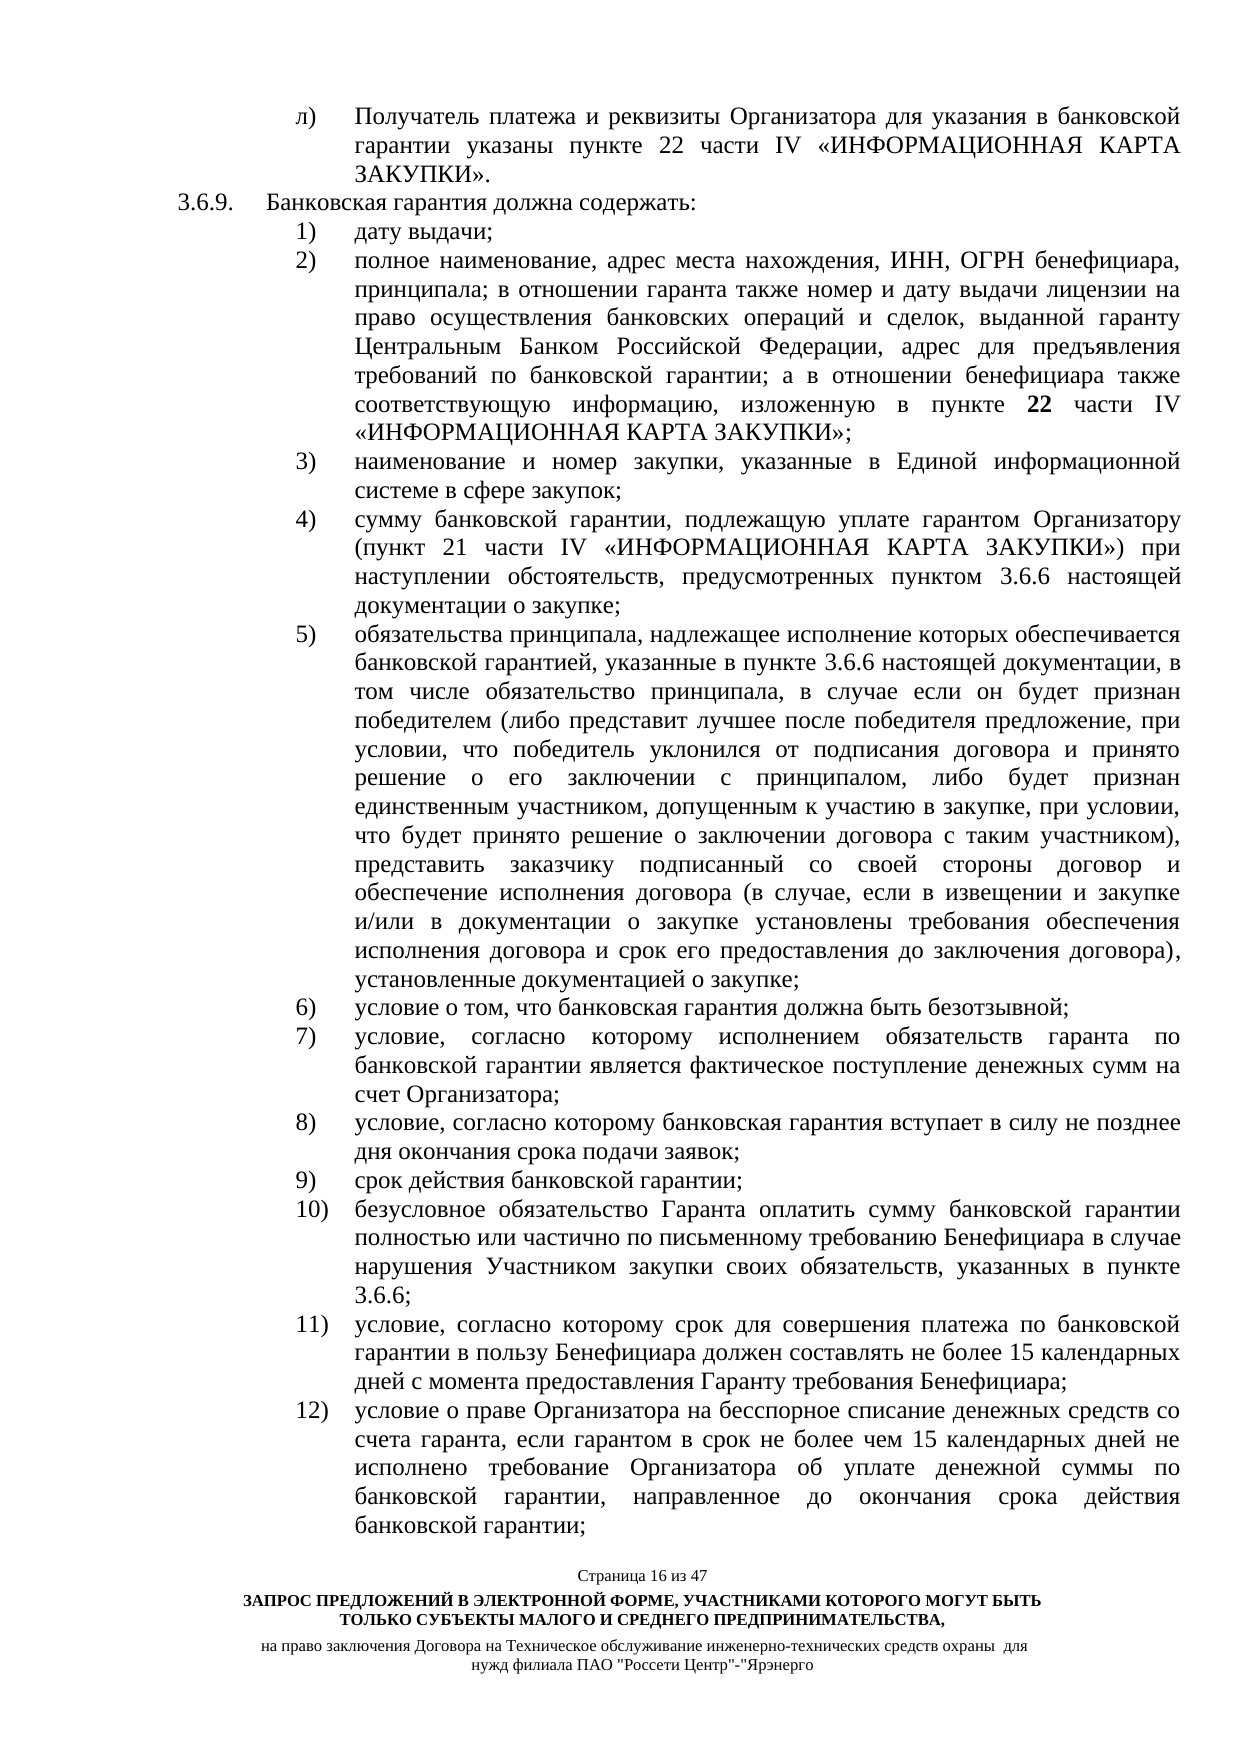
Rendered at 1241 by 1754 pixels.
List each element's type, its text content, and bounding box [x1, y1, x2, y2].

list условие о праве Организатора на бесспорное списание денежных средств со счета гаранта, если гарантом в срок не более чем 15 календарных дней не исполнено требование Организатора об уплате денежной суммы по банковской гарантии, направленное до окончания срока действия банковской гарантии; [295, 1395, 1181, 1539]
list сумму банковской гарантии, подлежащую уплате гарантом Организатору (пункт 21 части IV «ИНФОРМАЦИОННАЯ КАРТА ЗАКУПКИ») при наступлении обстоятельств, предусмотренных пунктом 3.6.6 настоящей документации о закупке; [295, 504, 1181, 619]
list наименование и номер закупки, указанные в Единой информационной системе в сфере закупок; [295, 446, 1181, 504]
list условие о том, что банковская гарантия должна быть безотзывной; [295, 992, 1181, 1021]
list условие, согласно которому банковская гарантия вступает в силу не позднее дня окончания срока подачи заявок; [295, 1107, 1181, 1165]
list дату выдачи; [295, 216, 1181, 245]
list обязательства принципала, надлежащее исполнение которых обеспечивается банковской гарантией, указанные в пункте 3.6.6 настоящей документации, в том числе обязательство принципала, в случае если он будет признан победителем (либо представит лучшее после победителя предложение, при условии, что победитель уклонился от подписания договора и принято решение о его заключении с принципалом, либо будет признан единственным участником, допущенным к участию в закупке, при условии, что будет принято решение о заключении договора с таким участником), представить заказчику подписанный со своей стороны договор и обеспечение исполнения договора (в случае, если в извещении и закупке и/или в документации о закупке установлены требования обеспечения исполнения договора и срок его предоставления до заключения договора), установленные документацией о закупке; [295, 619, 1181, 992]
list срок действия банковской гарантии; [295, 1165, 1181, 1194]
list полное наименование, адрес места нахождения, ИНН, ОГРН бенефициара, принципала; в отношении гаранта также номер и дату выдачи лицензии на право осуществления банковских операций и сделок, выданной гаранту Центральным Банком Российской Федерации, адрес для предъявления требований по банковской гарантии; а в отношении бенефициара также соответствующую информацию, изложенную в пункте 22 части IV «ИНФОРМАЦИОННАЯ КАРТА ЗАКУПКИ»; [295, 245, 1181, 446]
list условие, согласно которому исполнением обязательств гаранта по банковской гарантии является фактическое поступление денежных сумм на счет Организатора; [295, 1021, 1181, 1107]
list безусловное обязательство Гаранта оплатить сумму банковской гарантии полностью или частично по письменному требованию Бенефициара в случае нарушения Участником закупки своих обязательств, указанных в пункте 3.6.6; [295, 1194, 1181, 1309]
list условие, согласно которому срок для совершения платежа по банковской гарантии в пользу Бенефициара должен составлять не более 15 календарных дней с момента предоставления Гаранту требования Бенефициара; [295, 1309, 1181, 1395]
list Получатель платежа и реквизиты Организатора для указания в банковской гарантии указаны пункте 22 части IV «ИНФОРМАЦИОННАЯ КАРТА ЗАКУПКИ». [295, 101, 1181, 187]
subtitle Банковская гарантия должна содержать: [118, 187, 1181, 216]
